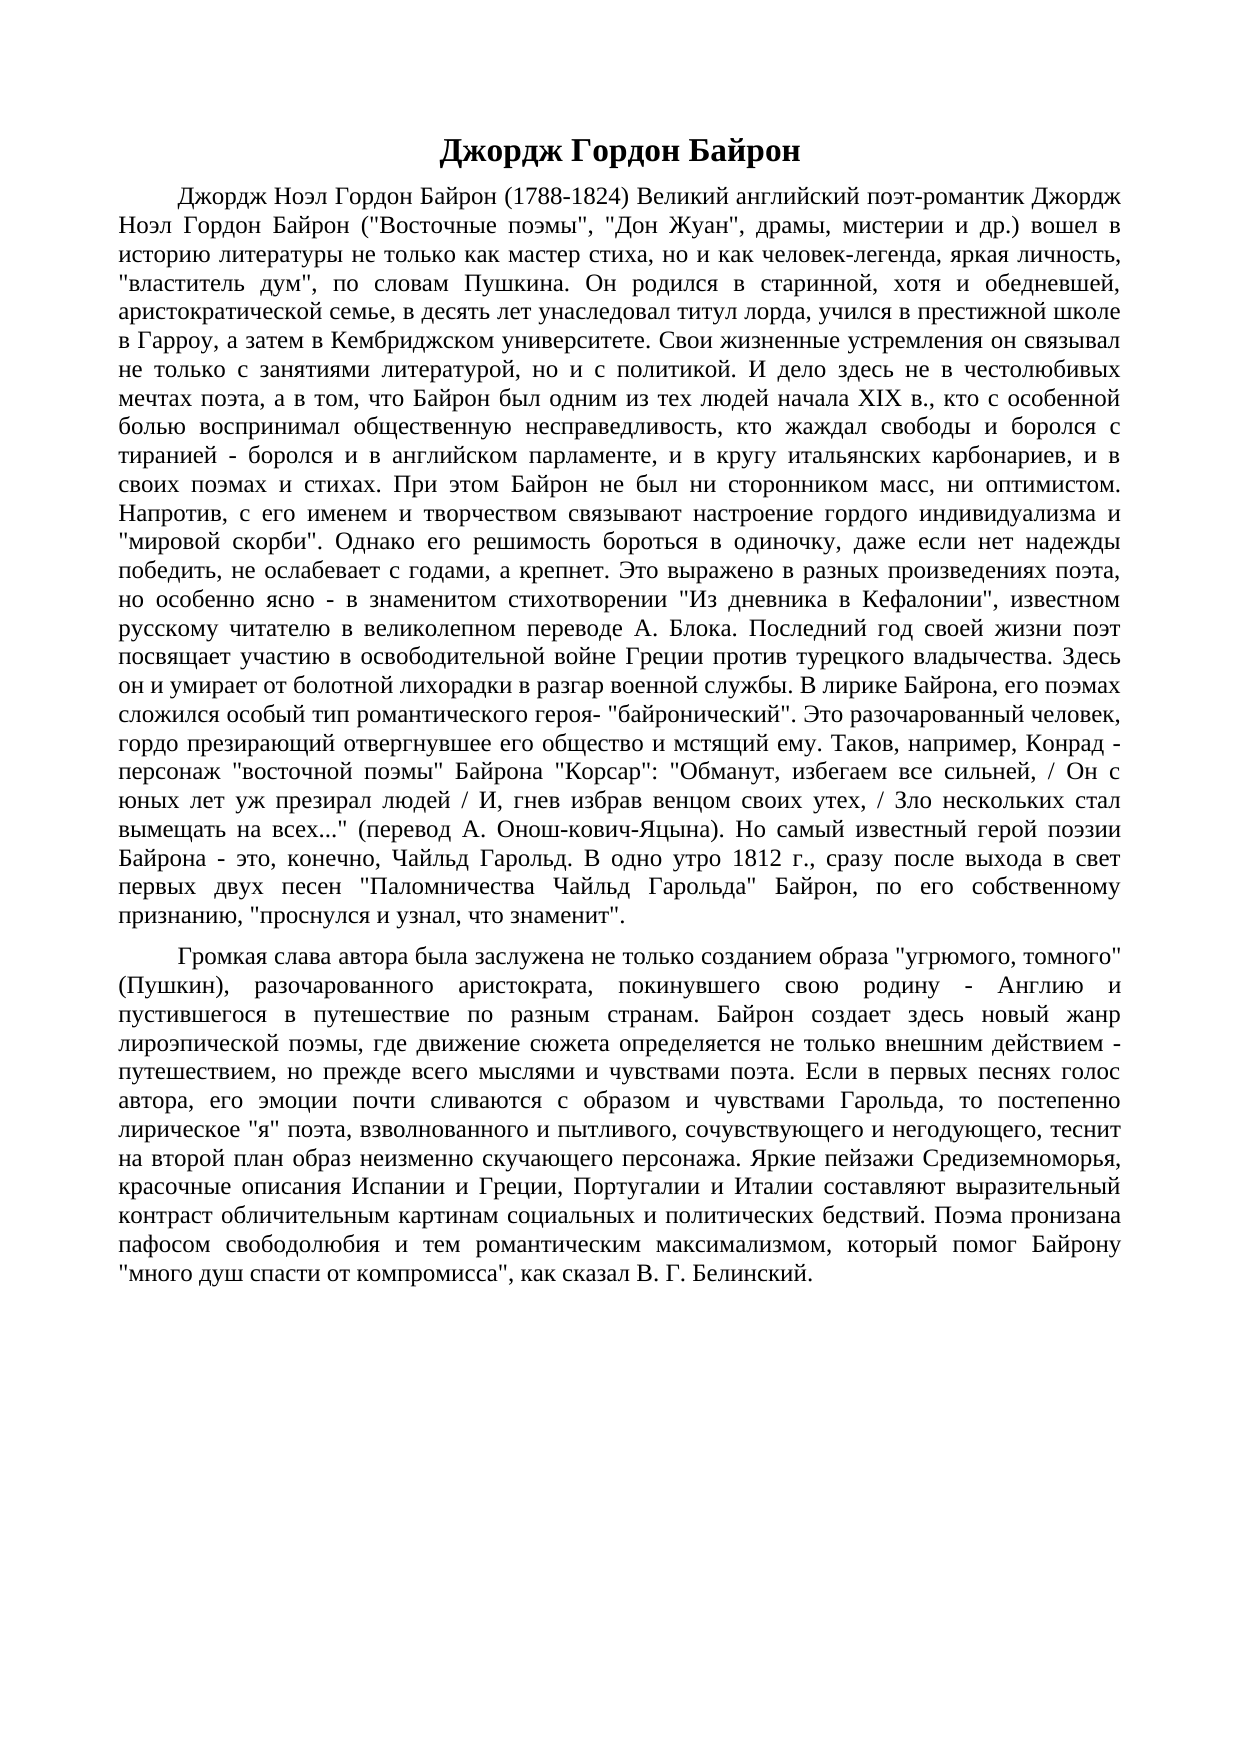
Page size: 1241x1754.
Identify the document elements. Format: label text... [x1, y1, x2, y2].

text Громкая слава автора была заслужена не только созданием образа "угрюмого, томного" (Пушкин), разочарованного аристократа, покинувшего свою родину - Англию и пустившегося в путешествие по разным странам. Байрон создает здесь новый жанр лироэпической поэмы, где движение сюжета определяется не только внешним действием - путешествием, но прежде всего мыслями и чувствами поэта. Если в первых песнях голос автора, его эмоции почти сливаются с образом и чувствами Гарольда, то постепенно лирическое "я" поэта, взволнованного и пытливого, сочувствующего и негодующего, теснит на второй план образ неизменно скучающего персонажа. Яркие пейзажи Средиземноморья, красочные описания Испании и Греции, Португалии и Италии составляют выразительный контраст обличительным картинам социальных и политических бедствий. Поэма пронизана пафосом свободолюбия и тем романтическим максимализмом, который помог Байрону "много душ спасти от компромисса", как сказал В. Г. Белинский. [118, 941, 1122, 1286]
text Джордж Ноэл Гордон Байрон (1788-1824) Великий английский поэт-романтик Джордж Ноэл Гордон Байрон ("Восточные поэмы", "Дон Жуан", драмы, мистерии и др.) вошел в историю литературы не только как мастер стиха, но и как человек-легенда, яркая личность, "властитель дум", по словам Пушкина. Он родился в старинной, хотя и обедневшей, аристократической семье, в десять лет унаследовал титул лорда, учился в престижной школе в Гарроу, а затем в Кембриджском университете. Свои жизненные устремления он связывал не только с занятиями литературой, но и с политикой. И дело здесь не в честолюбивых мечтах поэта, а в том, что Байрон был одним из тех людей начала XIX в., кто с особенной болью воспринимал общественную несправедливость, кто жаждал свободы и боролся с тиранией - боролся и в английском парламенте, и в кругу итальянских карбонариев, и в своих поэмах и стихах. При этом Байрон не был ни сторонником масс, ни оптимистом. Напротив, с его именем и творчеством связывают настроение гордого индивидуализма и "мировой скорби". Однако его решимость бороться в одиночку, даже если нет надежды победить, не ослабевает с годами, а крепнет. Это выражено в разных произведениях поэта, но особенно ясно - в знаменитом стихотворении "Из дневника в Кефалонии", известном русскому читателю в великолепном переводе А. Блока. Последний год своей жизни поэт посвящает участию в освободительной войне Греции против турецкого владычества. Здесь он и умирает от болотной лихорадки в разгар военной службы. В лирике Байрона, его поэмах сложился особый тип романтического героя- "байронический". Это разочарованный человек, гордо презирающий отвергнувшее его общество и мстящий ему. Таков, например, Конрад - персонаж "восточной поэмы" Байрона "Корсар": "Обманут, избегаем все сильней, / Он с юных лет уж презирал людей / И, гнев избрав венцом своих утех, / Зло нескольких стал вымещать на всех..." (перевод А. Онош-кович-Яцына). Но самый известный герой поэзии Байрона - это, конечно, Чайльд Гарольд. В одно утро 1812 г., сразу после выхода в свет первых двух песен "Паломничества Чайльд Гарольда" Байрон, по его собственному признанию, "проснулся и узнал, что знаменит". [118, 181, 1122, 929]
text Джордж Гордон Байрон [118, 131, 1122, 169]
